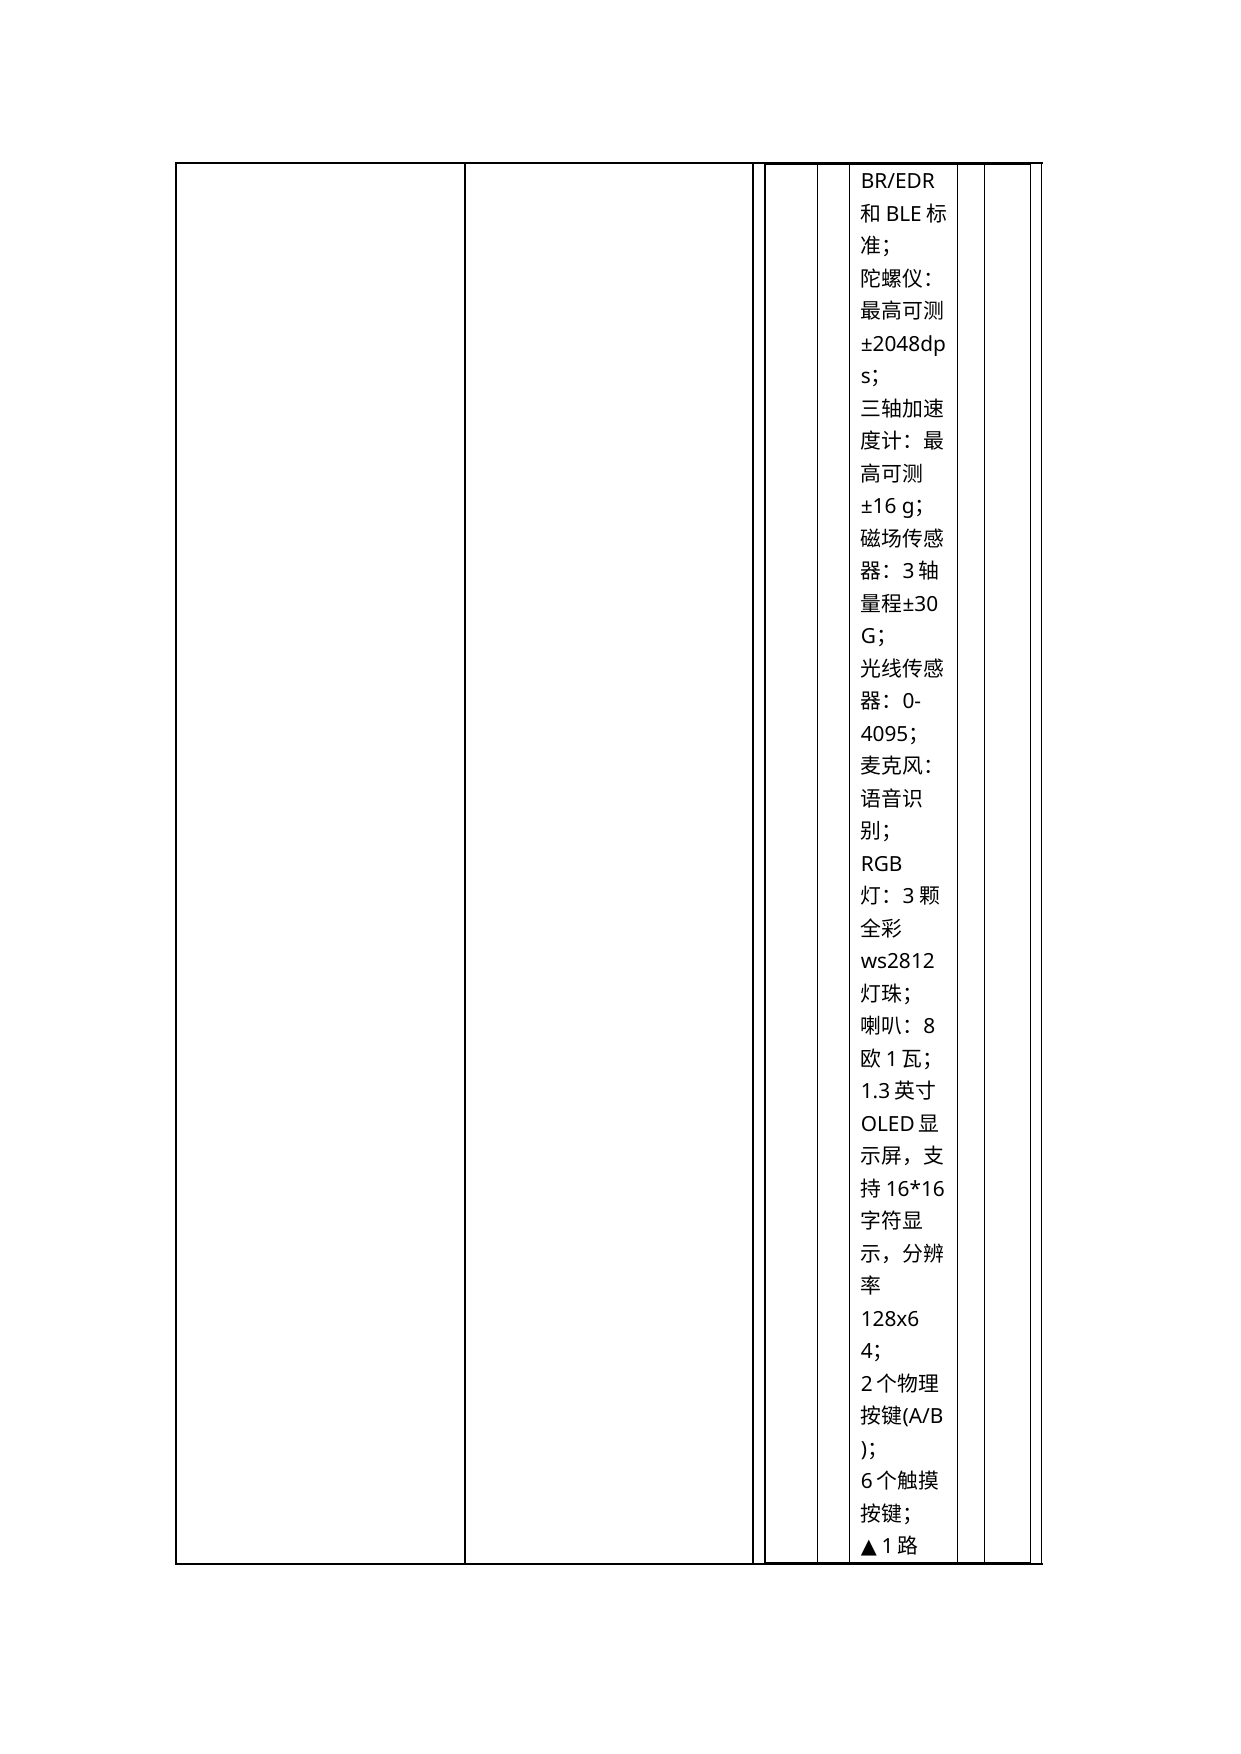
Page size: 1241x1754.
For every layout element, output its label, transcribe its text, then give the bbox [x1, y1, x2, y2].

table_cell [850, 165, 957, 1562]
table_cell [985, 165, 1030, 1562]
table_cell [754, 164, 764, 1563]
table_cell [766, 165, 817, 1562]
table_cell [1031, 164, 1041, 1563]
table_cell 1 [177, 164, 464, 1563]
table_cell [818, 165, 849, 1562]
table_cell [958, 165, 984, 1562]
table_cell [466, 164, 752, 1563]
